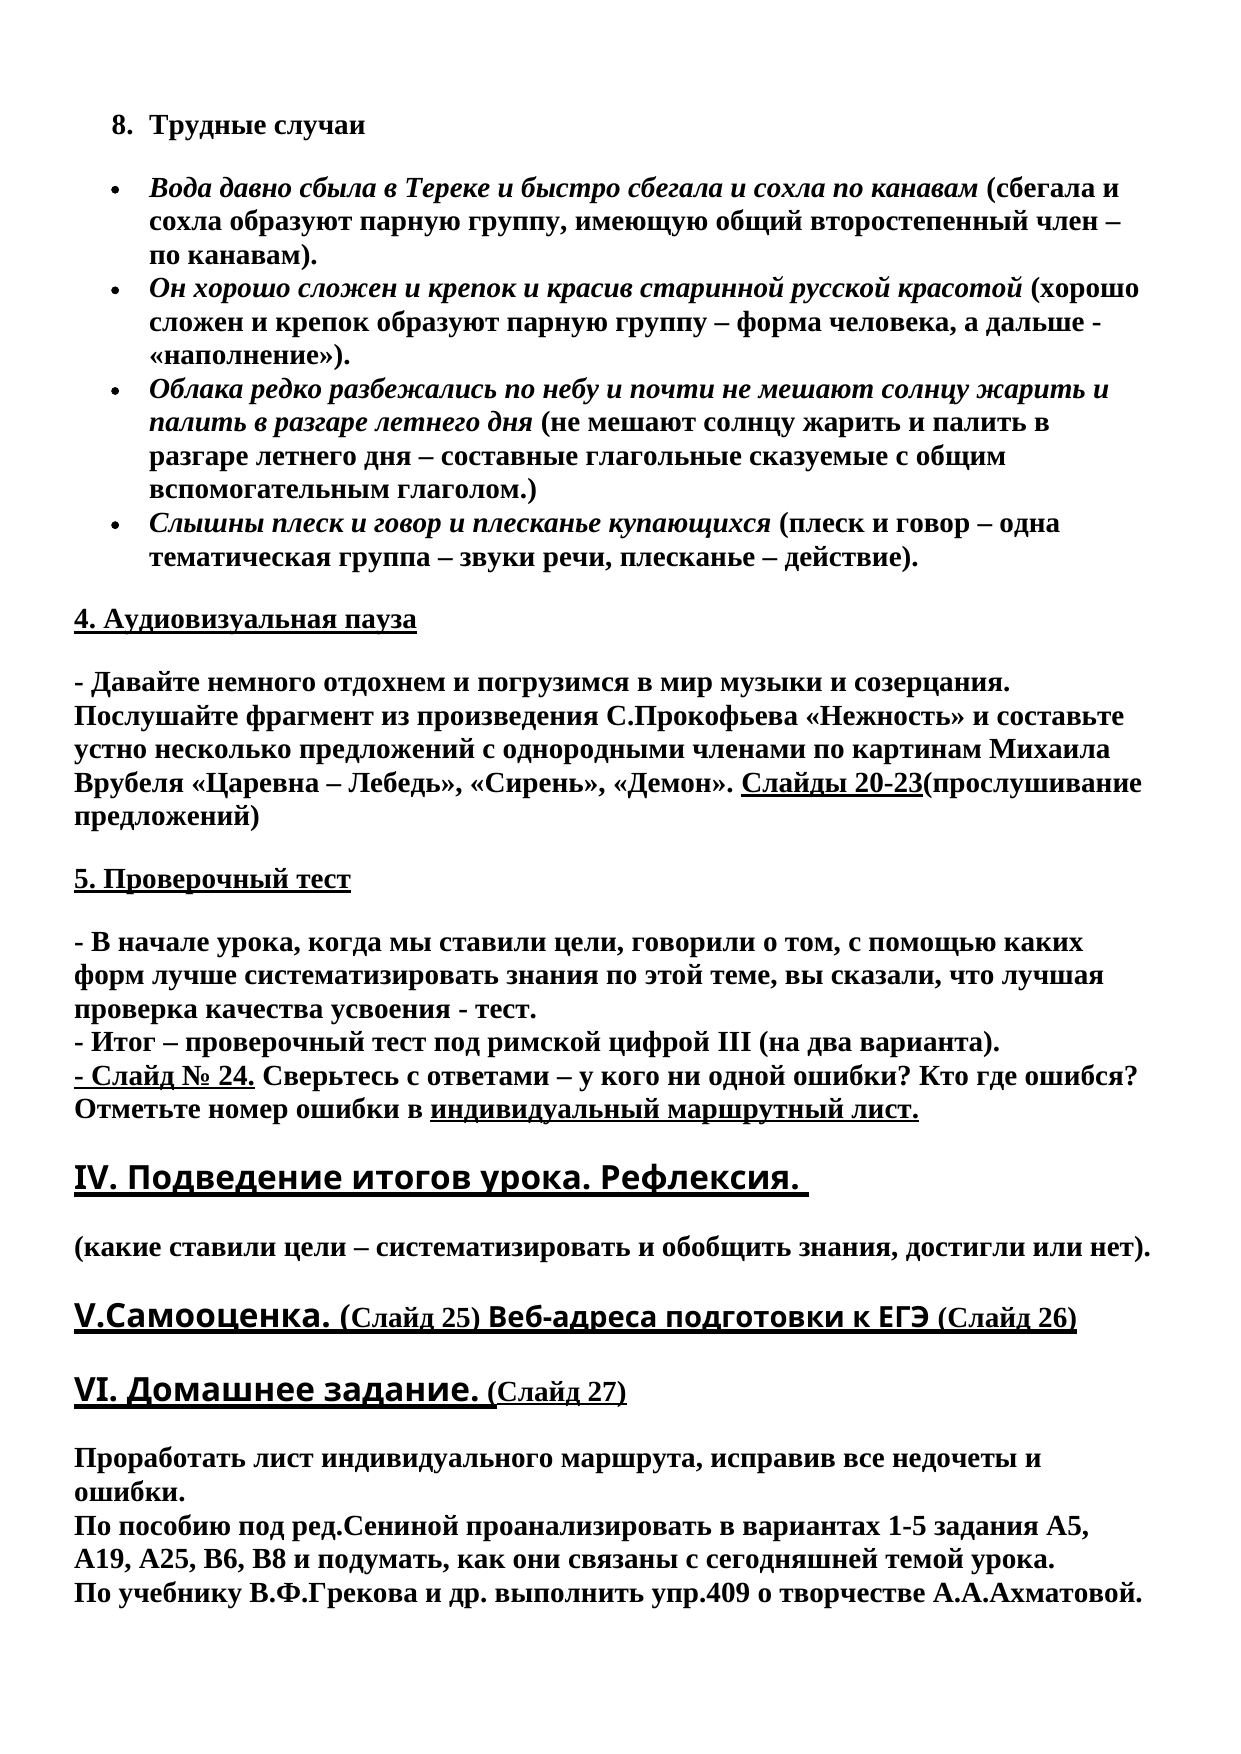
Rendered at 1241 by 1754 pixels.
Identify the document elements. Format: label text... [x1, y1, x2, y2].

list Он хорошо сложен и крепок и красив старинной русской красотой (хорошо сложен и крепок образуют парную группу – форма человека, а дальше - «наполнение»). [111, 270, 1152, 371]
text Проработать лист индивидуального маршрута, исправив все недочеты и ошибки. [74, 1441, 1152, 1508]
text 5. Проверочный тест [74, 861, 1152, 894]
text V.Самооценка. (Слайд 25) Веб-адреса подготовки к ЕГЭ (Слайд 26) [74, 1291, 1152, 1337]
text VI. Домашнее задание. (Слайд 27) [74, 1366, 1152, 1411]
text 4. Аудиовизуальная пауза [74, 601, 1152, 635]
text По пособию под ред.Сениной проанализировать в вариантах 1-5 задания А5, А19, А25, В6, В8 и подумать, как они связаны с сегодняшней темой урока. [74, 1508, 1152, 1575]
text - В начале урока, когда мы ставили цели, говорили о том, с помощью каких форм лучше систематизировать знания по этой теме, вы сказали, что лучшая проверка качества усвоения - тест. [74, 924, 1152, 1024]
text - Итог – проверочный тест под римской цифрой III (на два варианта). [74, 1024, 1152, 1058]
list Облака редко разбежались по небу и почти не мешают солнцу жарить и палить в разгаре летнего дня (не мешают солнцу жарить и палить в разгаре летнего дня – составные глагольные сказуемые с общим вспомогательным глаголом.) [111, 371, 1152, 505]
text - Давайте немного отдохнем и погрузимся в мир музыки и созерцания. Послушайте фрагмент из произведения С.Прокофьева «Нежность» и составьте устно несколько предложений с однородными членами по картинам Михаила Врубеля «Царевна – Лебедь», «Сирень», «Демон». Слайды 20-23(прослушивание предложений) [74, 664, 1152, 832]
list Трудные случаи [111, 107, 1152, 141]
text IV. Подведение итогов урока. Рефлексия. [74, 1154, 1152, 1199]
list Вода давно сбыла в Тереке и быстро сбегала и сохла по канавам (сбегала и сохла образуют парную группу, имеющую общий второстепенный член – по канавам). [111, 170, 1152, 270]
text - Слайд № 24. Сверьтесь с ответами – у кого ни одной ошибки? Кто где ошибся? Отметьте номер ошибки в индивидуальный маршрутный лист. [74, 1058, 1152, 1125]
text (какие ставили цели – систематизировать и обобщить знания, достигли или нет). [74, 1229, 1152, 1262]
text По учебнику В.Ф.Грекова и др. выполнить упр.409 о творчестве А.А.Ахматовой. [74, 1575, 1152, 1608]
list Слышны плеск и говор и плесканье купающихся (плеск и говор – одна тематическая группа – звуки речи, плесканье – действие). [111, 505, 1152, 572]
